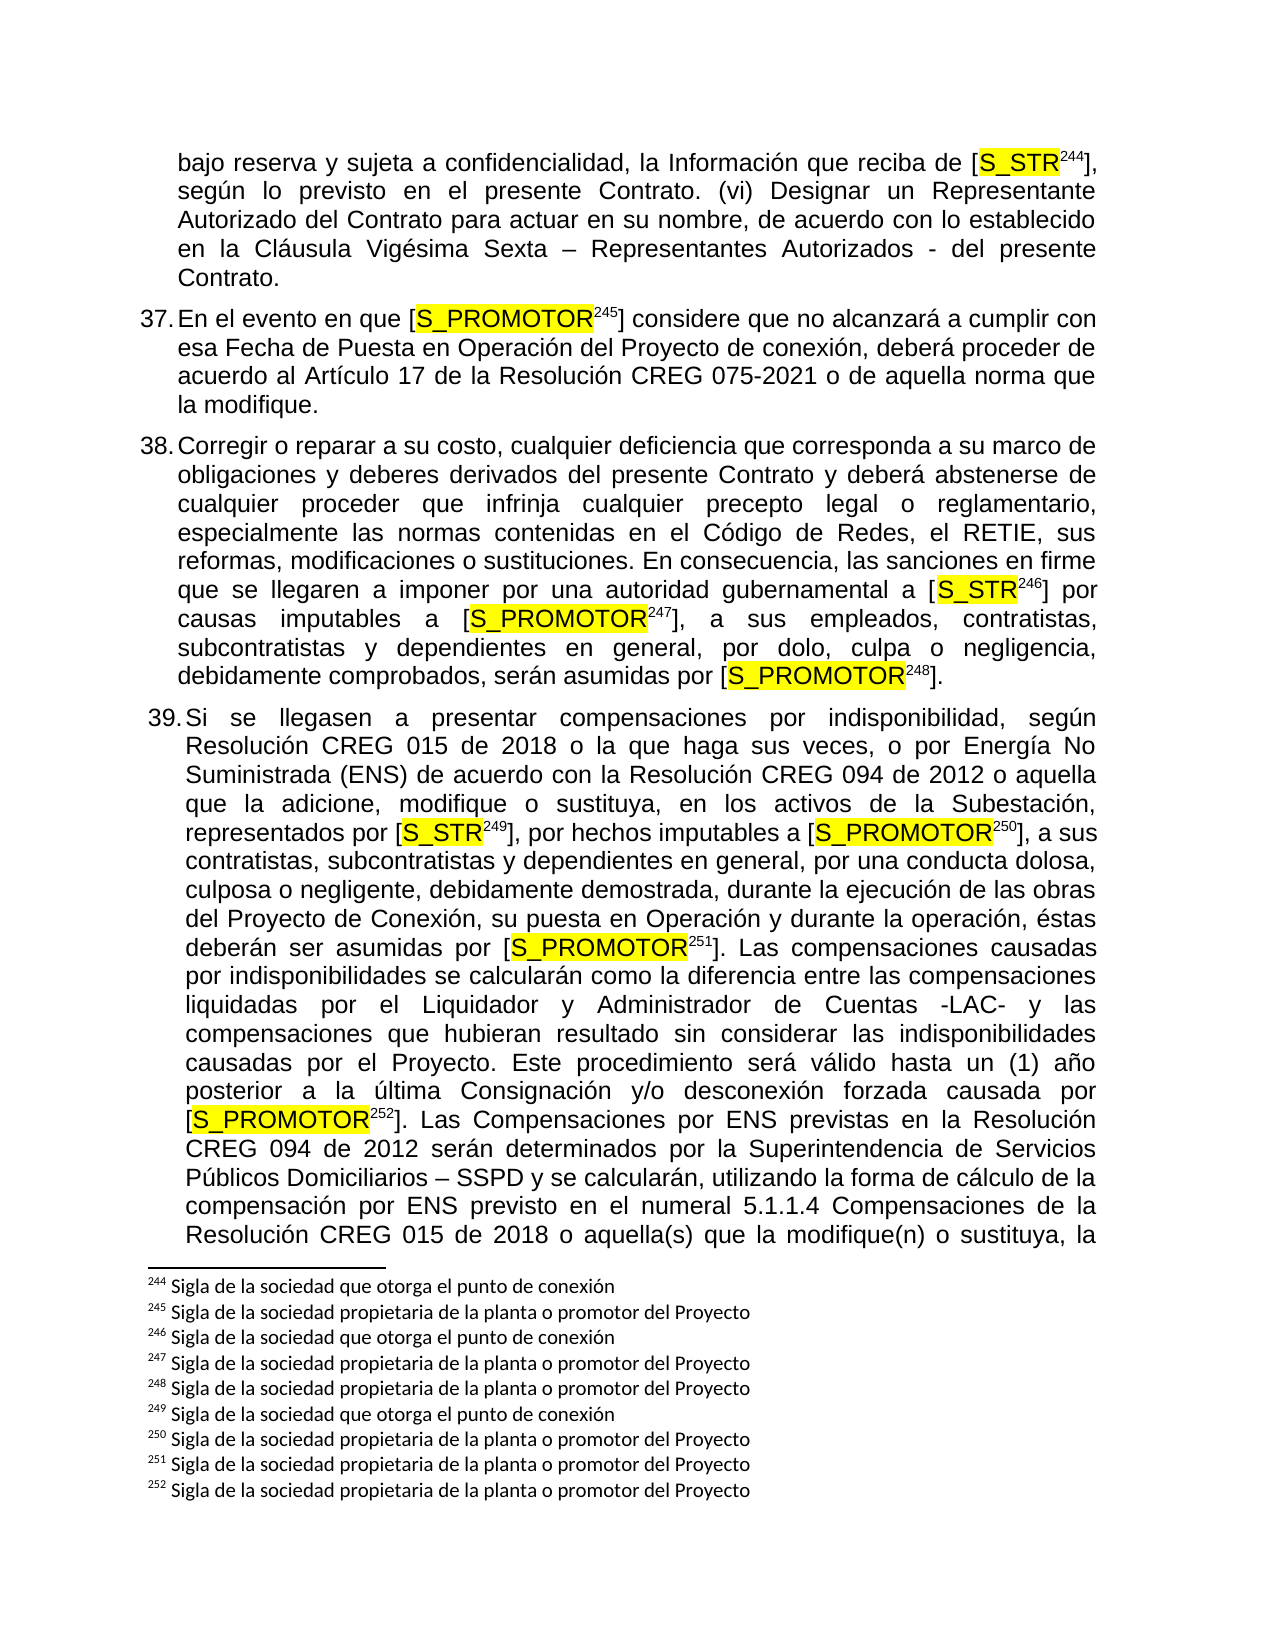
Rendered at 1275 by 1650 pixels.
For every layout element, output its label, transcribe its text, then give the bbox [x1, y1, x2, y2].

list Corregir o reparar a su costo, cualquier deficiencia que corresponda a su marco de obligaciones y deberes derivados del presente Contrato y deberá abstenerse de cualquier proceder que infrinja cualquier precepto legal o reglamentario, especialmente las normas contenidas en el Código de Redes, el RETIE, sus reformas, modificaciones o sustituciones. En consecuencia, las sanciones en firme que se llegaren a imponer por una autoridad gubernamental a [S_STR] por causas imputables a [S_PROMOTOR], a sus empleados, contratistas, subcontratistas y dependientes en general, por dolo, culpa o negligencia, debidamente comprobados, serán asumidas por [S_PROMOTOR]. [140, 431, 1098, 690]
list En el evento en que [S_PROMOTOR] considere que no alcanzará a cumplir con esa Fecha de Puesta en Operación del Proyecto de conexión, deberá proceder de acuerdo al Artículo 17 de la Resolución CREG 075-2021 o de aquella norma que la modifique. [140, 304, 1098, 419]
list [148, 703, 1098, 1249]
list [140, 148, 1098, 291]
